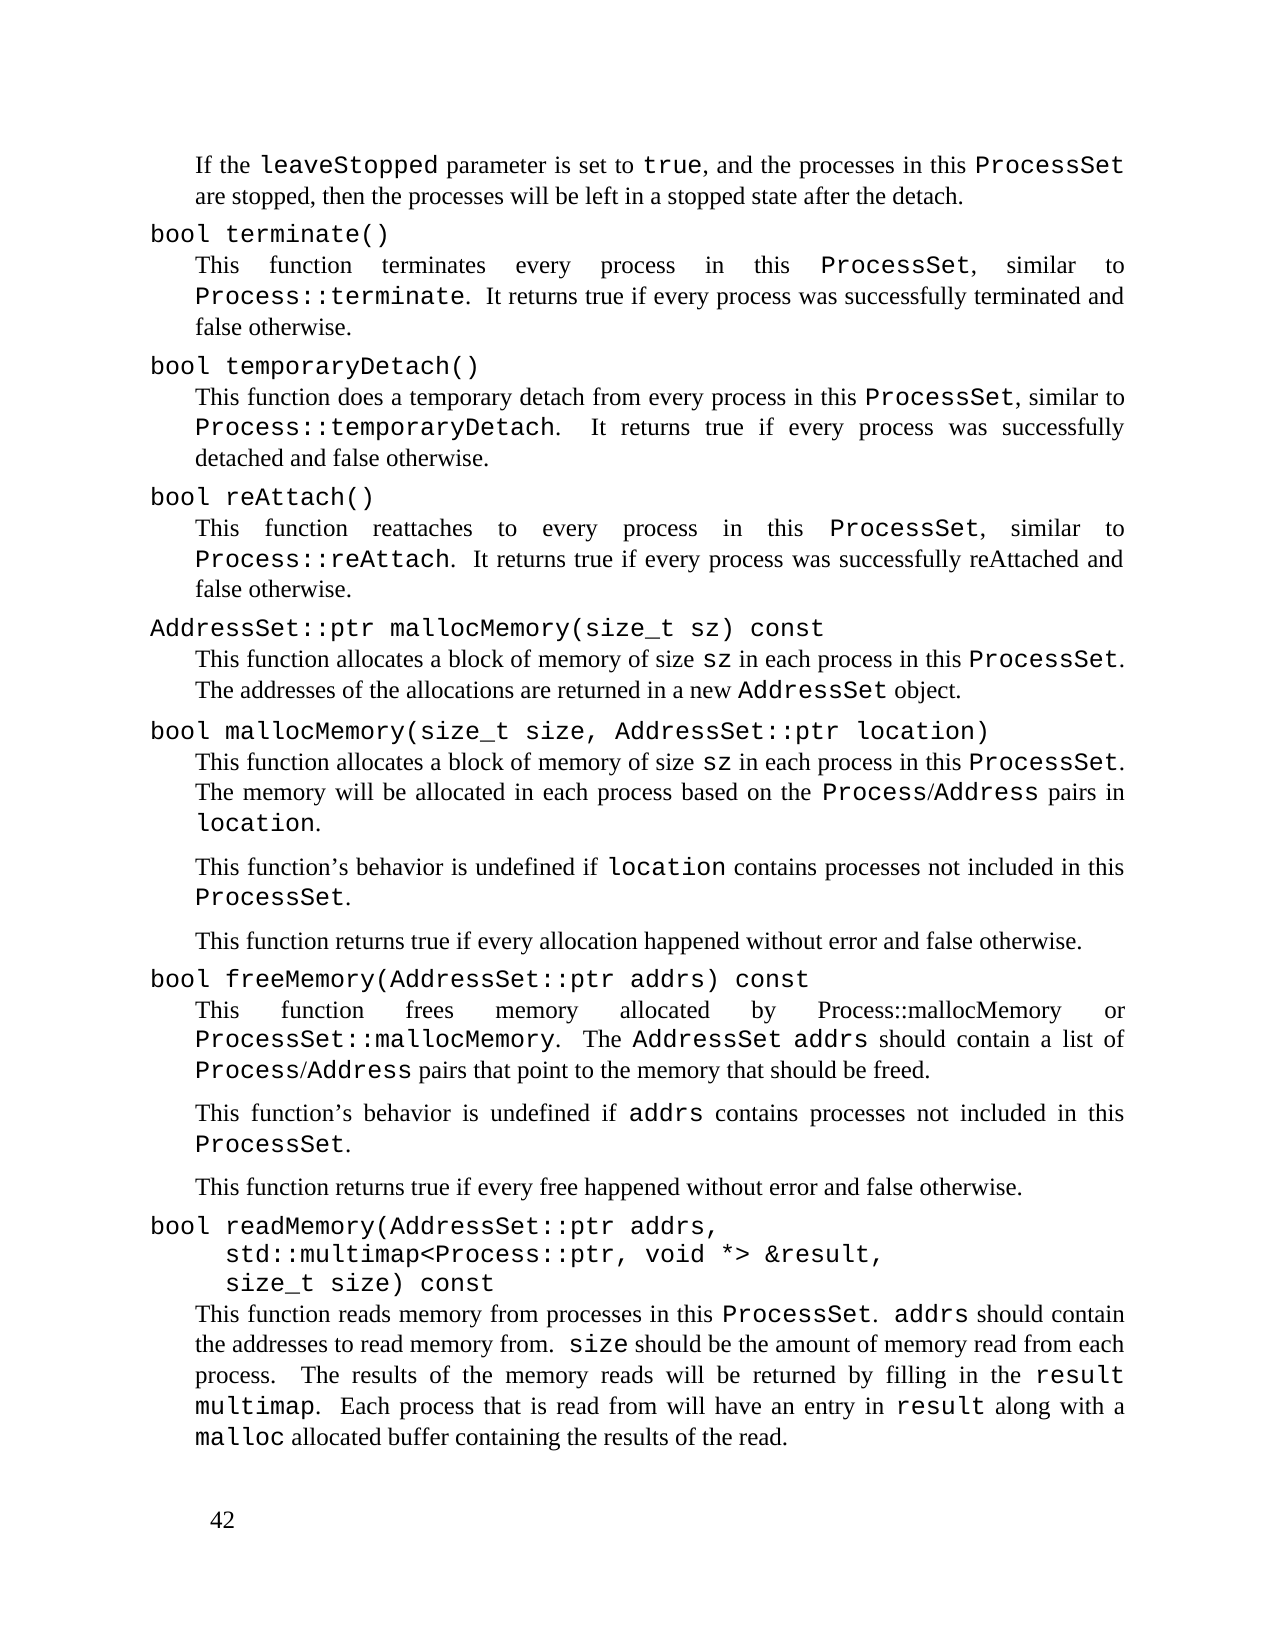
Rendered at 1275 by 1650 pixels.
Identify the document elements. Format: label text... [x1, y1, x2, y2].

text This function reads memory from processes in this ProcessSet. addrs should contain the addresses to read memory from. size should be the amount of memory read from each process. The results of the memory reads will be returned by filling in the result multimap. Each process that is read from will have an entry in result along with a malloc allocated buffer containing the results of the read. [195, 1299, 1125, 1453]
text This function reattaches to every process in this ProcessSet, similar to Process::reAttach. It returns true if every process was successfully reAttached and false otherwise. [195, 513, 1125, 603]
text This function’s behavior is undefined if location contains processes not included in this ProcessSet. [195, 852, 1125, 913]
text bool mallocMemory(size_t size, AddressSet::ptr location) [150, 718, 1125, 747]
text This function returns true if every free happened without error and false otherwise. [195, 1172, 1125, 1201]
text This function terminates every process in this ProcessSet, similar to Process::terminate. It returns true if every process was successfully terminated and false otherwise. [195, 250, 1125, 341]
text AddressSet::ptr mallocMemory(size_t sz) const [150, 616, 1125, 644]
text size_t size) const [150, 1270, 1125, 1299]
text bool freeMemory(AddressSet::ptr addrs) const [150, 967, 1125, 995]
text This function does a temporary detach from every process in this ProcessSet, similar to Process::temporaryDetach. It returns true if every process was successfully detached and false otherwise. [195, 382, 1125, 472]
text bool readMemory(AddressSet::ptr addrs, std::multimap<Process::ptr, void *> &result, [150, 1214, 1125, 1270]
text This function returns true if every allocation happened without error and false otherwise. [195, 926, 1125, 954]
text This function allocates a block of memory of size sz in each process in this ProcessSet. The addresses of the allocations are returned in a new AddressSet object. [195, 644, 1125, 706]
text This function frees memory allocated by Process::mallocMemory or ProcessSet::mallocMemory. The AddressSet addrs should contain a list of Process/Address pairs that point to the memory that should be freed. [195, 995, 1125, 1086]
text bool terminate() [150, 222, 1125, 250]
text If the leaveStopped parameter is set to true, and the processes in this ProcessSet are stopped, then the processes will be left in a stopped state after the detach. [195, 150, 1125, 209]
text bool reAttach() [150, 484, 1125, 513]
text This function allocates a block of memory of size sz in each process in this ProcessSet. The memory will be allocated in each process based on the Process/Address pairs in location. [195, 747, 1125, 839]
text bool temporaryDetach() [150, 353, 1125, 382]
text This function’s behavior is undefined if addrs contains processes not included in this ProcessSet. [195, 1098, 1125, 1160]
